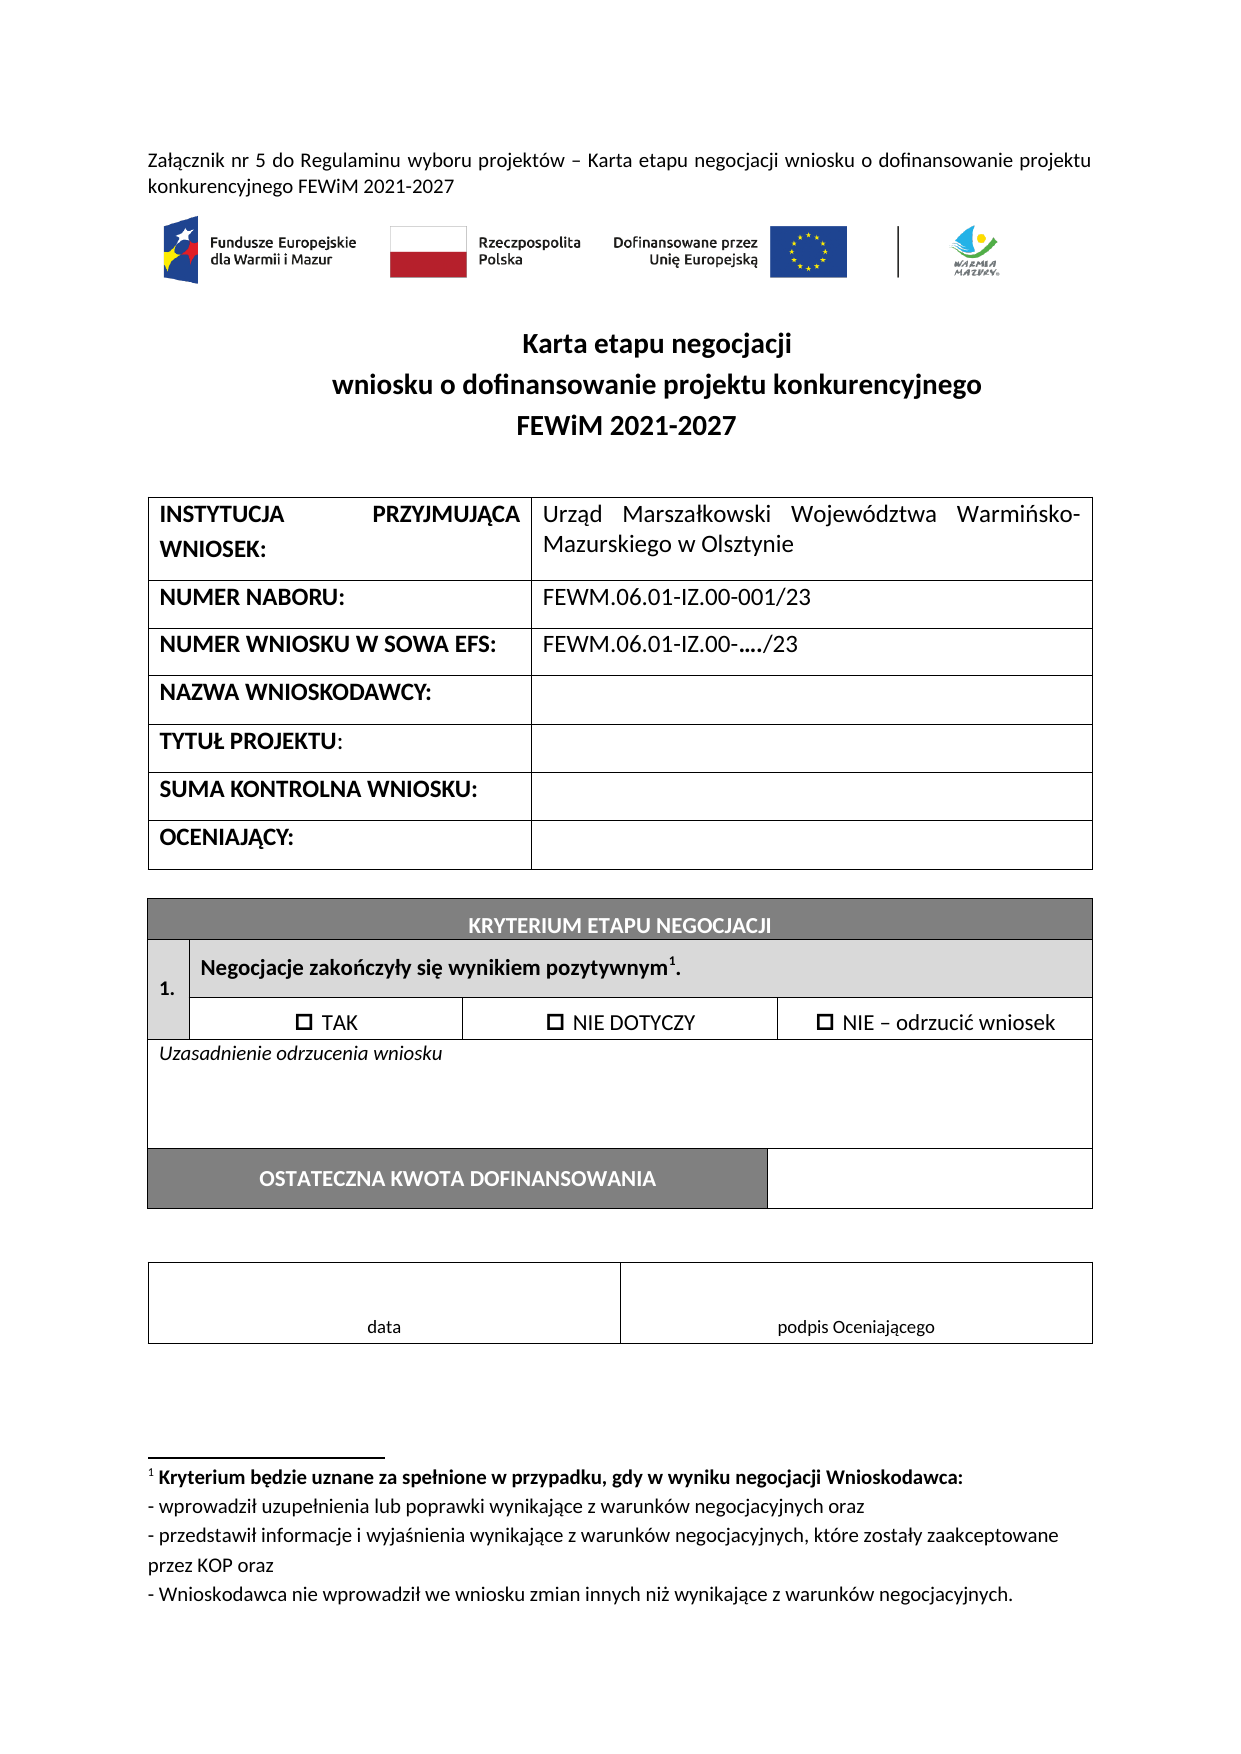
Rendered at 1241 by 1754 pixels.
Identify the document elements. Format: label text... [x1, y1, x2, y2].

picture [147, 198, 1093, 300]
table_header Urząd Marszałkowski Województwa Warmińsko-Mazurskiego w Olsztynie [532, 498, 1092, 579]
table_header KRYTERIUM ETAPU NEGOCJACJI [148, 899, 1092, 939]
table_cell NUMER NABORU: [149, 581, 531, 627]
table_cell □ TAK [190, 998, 462, 1039]
table_cell [532, 773, 1092, 820]
table_cell Uzasadnienie odrzucenia wniosku [148, 1040, 1092, 1148]
table_cell SUMA KONTROLNA WNIOSKU: [149, 773, 531, 820]
text FEWiM 2021-2027 [443, 407, 1093, 442]
table_cell [532, 821, 1092, 869]
text wniosku o dofinansowanie projektu konkurencyjnego [148, 366, 1093, 402]
table_cell [532, 725, 1092, 772]
table_cell Negocjacje zakończyły się wynikiem pozytywnym. [190, 940, 1092, 997]
table_cell FEWM.06.01-IZ.00-001/23 [532, 581, 1092, 627]
table_cell FEWM.06.01-IZ.00-…./23 [532, 629, 1092, 675]
subtitle Załącznik nr 5 do Regulaminu wyboru projektów – Karta etapu negocjacji wniosku o dofinansowanie projektu konkurencyjnego FEWiM 2021-2027 [148, 148, 1093, 198]
table_header podpis Oceniającego [621, 1263, 1092, 1342]
table_cell OCENIAJĄCY: [149, 821, 531, 869]
table_header INSTYTUCJA PRZYJMUJĄCA WNIOSEK: [149, 498, 531, 579]
table_cell 1. [148, 940, 189, 1039]
table_cell NUMER WNIOSKU W SOWA EFS: [149, 629, 531, 675]
table_cell TYTUŁ PROJEKTU: [149, 725, 531, 772]
table_header data [149, 1263, 620, 1342]
table_cell □ NIE – odrzucić wniosek [778, 998, 1092, 1039]
table_cell □ NIE DOTYCZY [463, 998, 777, 1039]
table_cell OSTATECZNA KWOTA DOFINANSOWANIA [148, 1149, 767, 1208]
table_cell [532, 676, 1092, 724]
table_cell [768, 1149, 1092, 1208]
table_cell NAZWA WNIOSKODAWCY: [149, 676, 531, 724]
text Karta etapu negocjacji [148, 325, 1093, 361]
